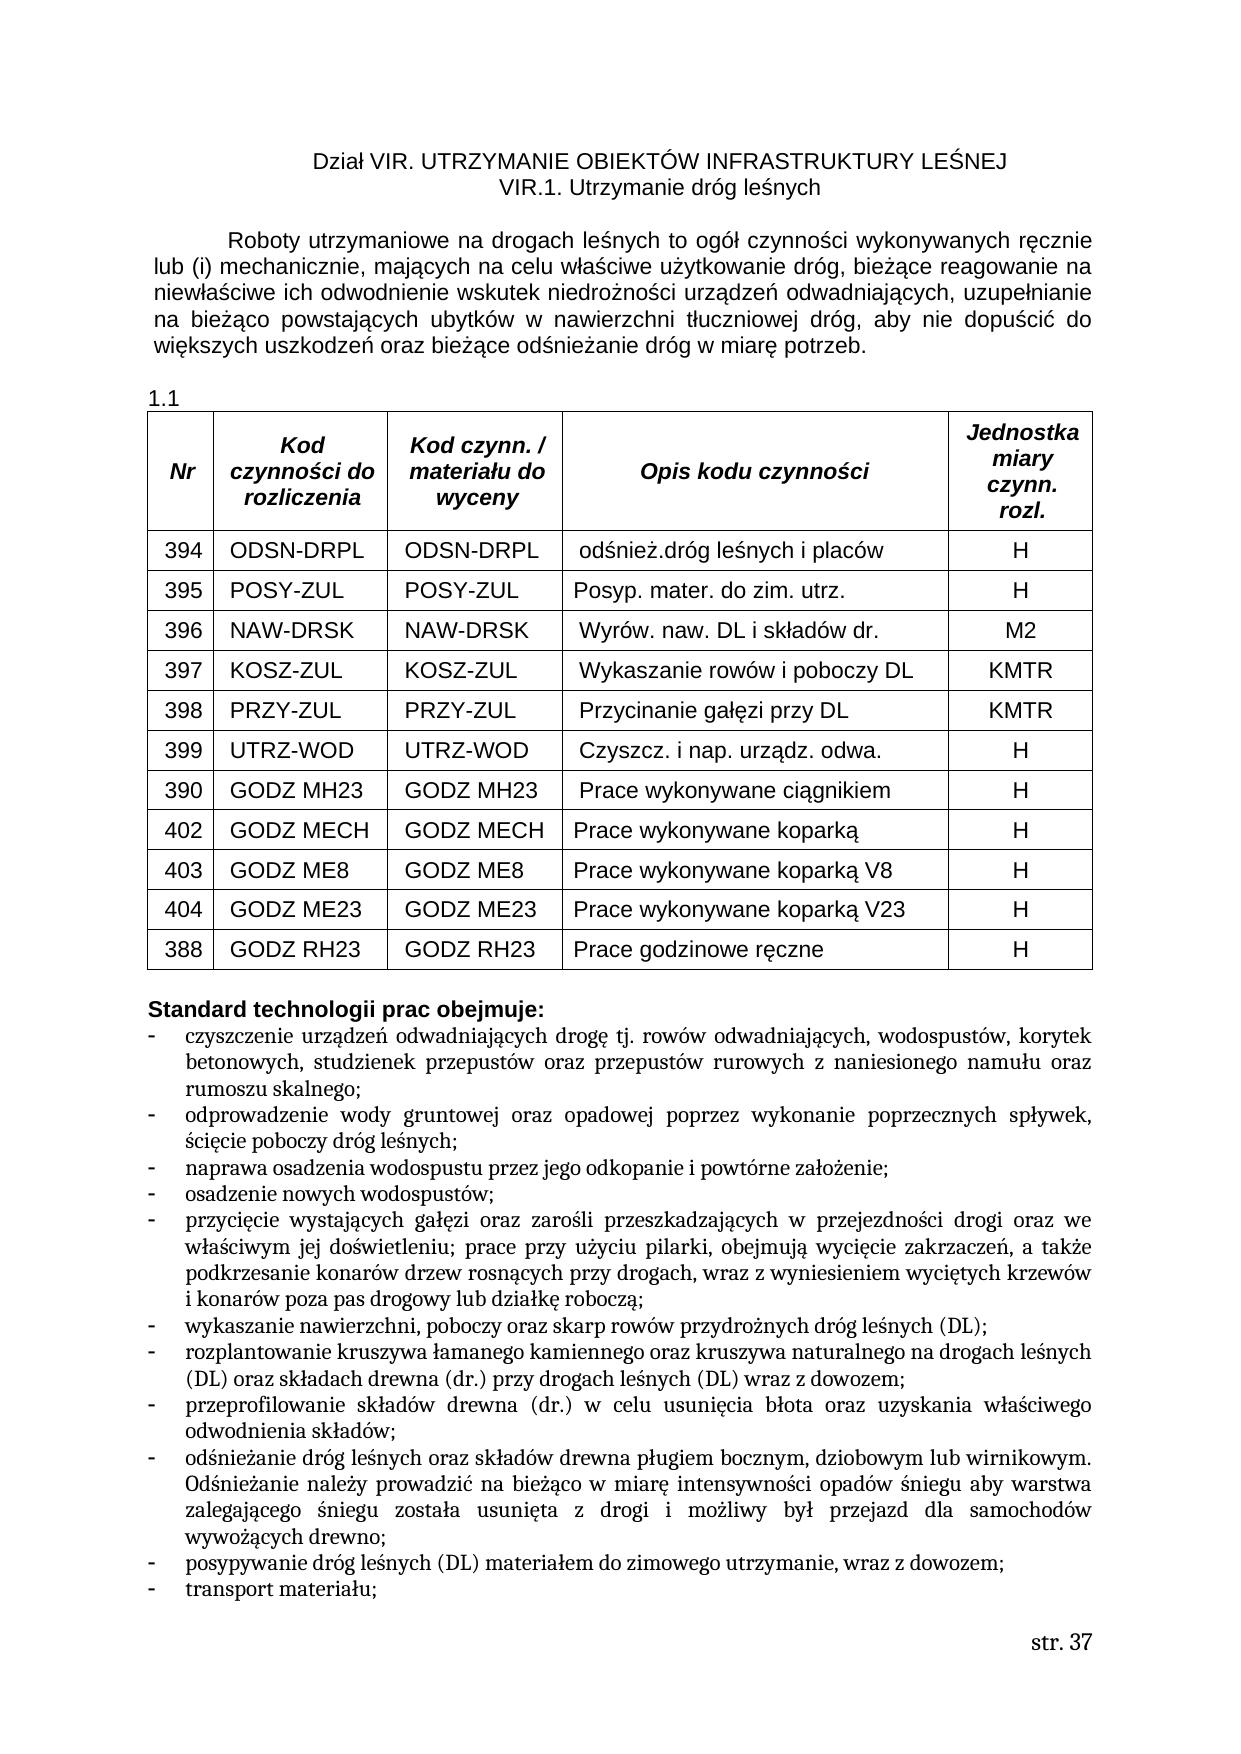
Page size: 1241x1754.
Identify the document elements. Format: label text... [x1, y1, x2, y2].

table_cell 399 [148, 731, 213, 769]
list odśnieżanie dróg leśnych oraz składów drewna pługiem bocznym, dziobowym lub wirnikowym. Odśnieżanie należy prowadzić na bieżąco w miarę intensywności opadów śniegu aby warstwa zalegającego śniegu została usunięta z drogi i możliwy był przejazd dla samochodów wywożących drewno; [148, 1444, 1093, 1550]
text 1.1 [148, 385, 1093, 411]
table_cell 394 [148, 531, 213, 570]
list transport materiału; [148, 1576, 1093, 1602]
table_cell Przycinanie gałęzi przy DL [563, 691, 948, 729]
table_header Nr [148, 412, 213, 530]
table_cell Czyszcz. i nap. urządz. odwa. [563, 731, 948, 769]
table_cell 403 [148, 850, 213, 889]
table_cell GODZ RH23 [214, 930, 387, 969]
text Standard technologii prac obejmuje: [148, 996, 1093, 1023]
table_cell PRZY-ZUL [214, 691, 387, 729]
table_cell NAW-DRSK [214, 611, 387, 650]
table_cell Posyp. mater. do zim. utrz. [563, 571, 948, 610]
list osadzenie nowych wodospustów; [148, 1181, 1093, 1207]
table_cell ODSN-DRPL [388, 531, 562, 570]
list czyszczenie urządzeń odwadniających drogę tj. rowów odwadniających, wodospustów, korytek betonowych, studzienek przepustów oraz przepustów rurowych z naniesionego namułu oraz rumoszu skalnego; [148, 1023, 1093, 1102]
table_cell 397 [148, 651, 213, 690]
table_cell H [949, 810, 1092, 849]
table_cell GODZ ME23 [388, 890, 562, 929]
list rozplantowanie kruszywa łamanego kamiennego oraz kruszywa naturalnego na drogach leśnych (DL) oraz składach drewna (dr.) przy drogach leśnych (DL) wraz z dowozem; [148, 1339, 1093, 1392]
table_cell Wyrów. naw. DL i składów dr. [563, 611, 948, 650]
table_cell GODZ MECH [214, 810, 387, 849]
text VIR.1. Utrzymanie dróg leśnych [153, 174, 1093, 200]
table_cell KMTR [949, 651, 1092, 690]
table_cell GODZ RH23 [388, 930, 562, 969]
table_cell 402 [148, 810, 213, 849]
table_cell KOSZ-ZUL [214, 651, 387, 690]
table_cell PRZY-ZUL [388, 691, 562, 729]
table_header Jednostka miary czynn. rozl. [949, 412, 1092, 530]
list naprawa osadzenia wodospustu przez jego odkopanie i powtórne założenie; [148, 1154, 1093, 1181]
table_cell 404 [148, 890, 213, 929]
table_cell odśnież.dróg leśnych i placów [563, 531, 948, 570]
table_cell 388 [148, 930, 213, 969]
table_cell Prace wykonywane koparką V23 [563, 890, 948, 929]
table_cell UTRZ-WOD [388, 731, 562, 769]
table_cell NAW-DRSK [388, 611, 562, 650]
list odprowadzenie wody gruntowej oraz opadowej poprzez wykonanie poprzecznych spływek, ścięcie poboczy dróg leśnych; [148, 1102, 1093, 1154]
table_cell H [949, 771, 1092, 809]
list wykaszanie nawierzchni, poboczy oraz skarp rowów przydrożnych dróg leśnych (DL); [148, 1313, 1093, 1339]
text Dział VIR. UTRZYMANIE OBIEKTÓW INFRASTRUKTURY LEŚNEJ [153, 148, 1093, 174]
table_cell H [949, 930, 1092, 969]
list przeprofilowanie składów drewna (dr.) w celu usunięcia błota oraz uzyskania właściwego odwodnienia składów; [148, 1392, 1093, 1444]
table_cell H [949, 890, 1092, 929]
text Roboty utrzymaniowe na drogach leśnych to ogół czynności wykonywanych ręcznie lub (i) mechanicznie, mających na celu właściwe użytkowanie dróg, bieżące reagowanie na niewłaściwe ich odwodnienie wskutek niedrożności urządzeń odwadniających, uzupełnianie na bieżąco powstających ubytków w nawierzchni tłuczniowej dróg, aby nie dopuścić do większych uszkodzeń oraz bieżące odśnieżanie dróg w miarę potrzeb. [153, 227, 1093, 358]
table_cell ODSN-DRPL [214, 531, 387, 570]
table_header Kod czynności do rozliczenia [214, 412, 387, 530]
table_cell H [949, 731, 1092, 769]
table_cell POSY-ZUL [388, 571, 562, 610]
table_cell Prace wykonywane koparką V8 [563, 850, 948, 889]
table_cell GODZ MECH [388, 810, 562, 849]
table_cell 398 [148, 691, 213, 729]
table_cell 390 [148, 771, 213, 809]
table_cell Prace wykonywane ciągnikiem [563, 771, 948, 809]
table_header Kod czynn. / materiału do wyceny [388, 412, 562, 530]
table_cell GODZ MH23 [388, 771, 562, 809]
table_cell GODZ ME8 [388, 850, 562, 889]
list przycięcie wystających gałęzi oraz zarośli przeszkadzających w przejezdności drogi oraz we właściwym jej doświetleniu; prace przy użyciu pilarki, obejmują wycięcie zakrzaczeń, a także podkrzesanie konarów drzew rosnących przy drogach, wraz z wyniesieniem wyciętych krzewów i konarów poza pas drogowy lub działkę roboczą; [148, 1207, 1093, 1313]
table_cell H [949, 531, 1092, 570]
table_cell 395 [148, 571, 213, 610]
table_cell GODZ ME8 [214, 850, 387, 889]
table_cell H [949, 850, 1092, 889]
table_cell H [949, 571, 1092, 610]
table_cell 396 [148, 611, 213, 650]
table_header Opis kodu czynności [563, 412, 948, 530]
table_cell GODZ ME23 [214, 890, 387, 929]
table_cell KOSZ-ZUL [388, 651, 562, 690]
table_cell Prace godzinowe ręczne [563, 930, 948, 969]
table_cell Wykaszanie rowów i poboczy DL [563, 651, 948, 690]
list posypywanie dróg leśnych (DL) materiałem do zimowego utrzymanie, wraz z dowozem; [148, 1550, 1093, 1576]
table_cell UTRZ-WOD [214, 731, 387, 769]
table_cell KMTR [949, 691, 1092, 729]
table_cell M2 [949, 611, 1092, 650]
table_cell POSY-ZUL [214, 571, 387, 610]
table_cell Prace wykonywane koparką [563, 810, 948, 849]
table_cell GODZ MH23 [214, 771, 387, 809]
